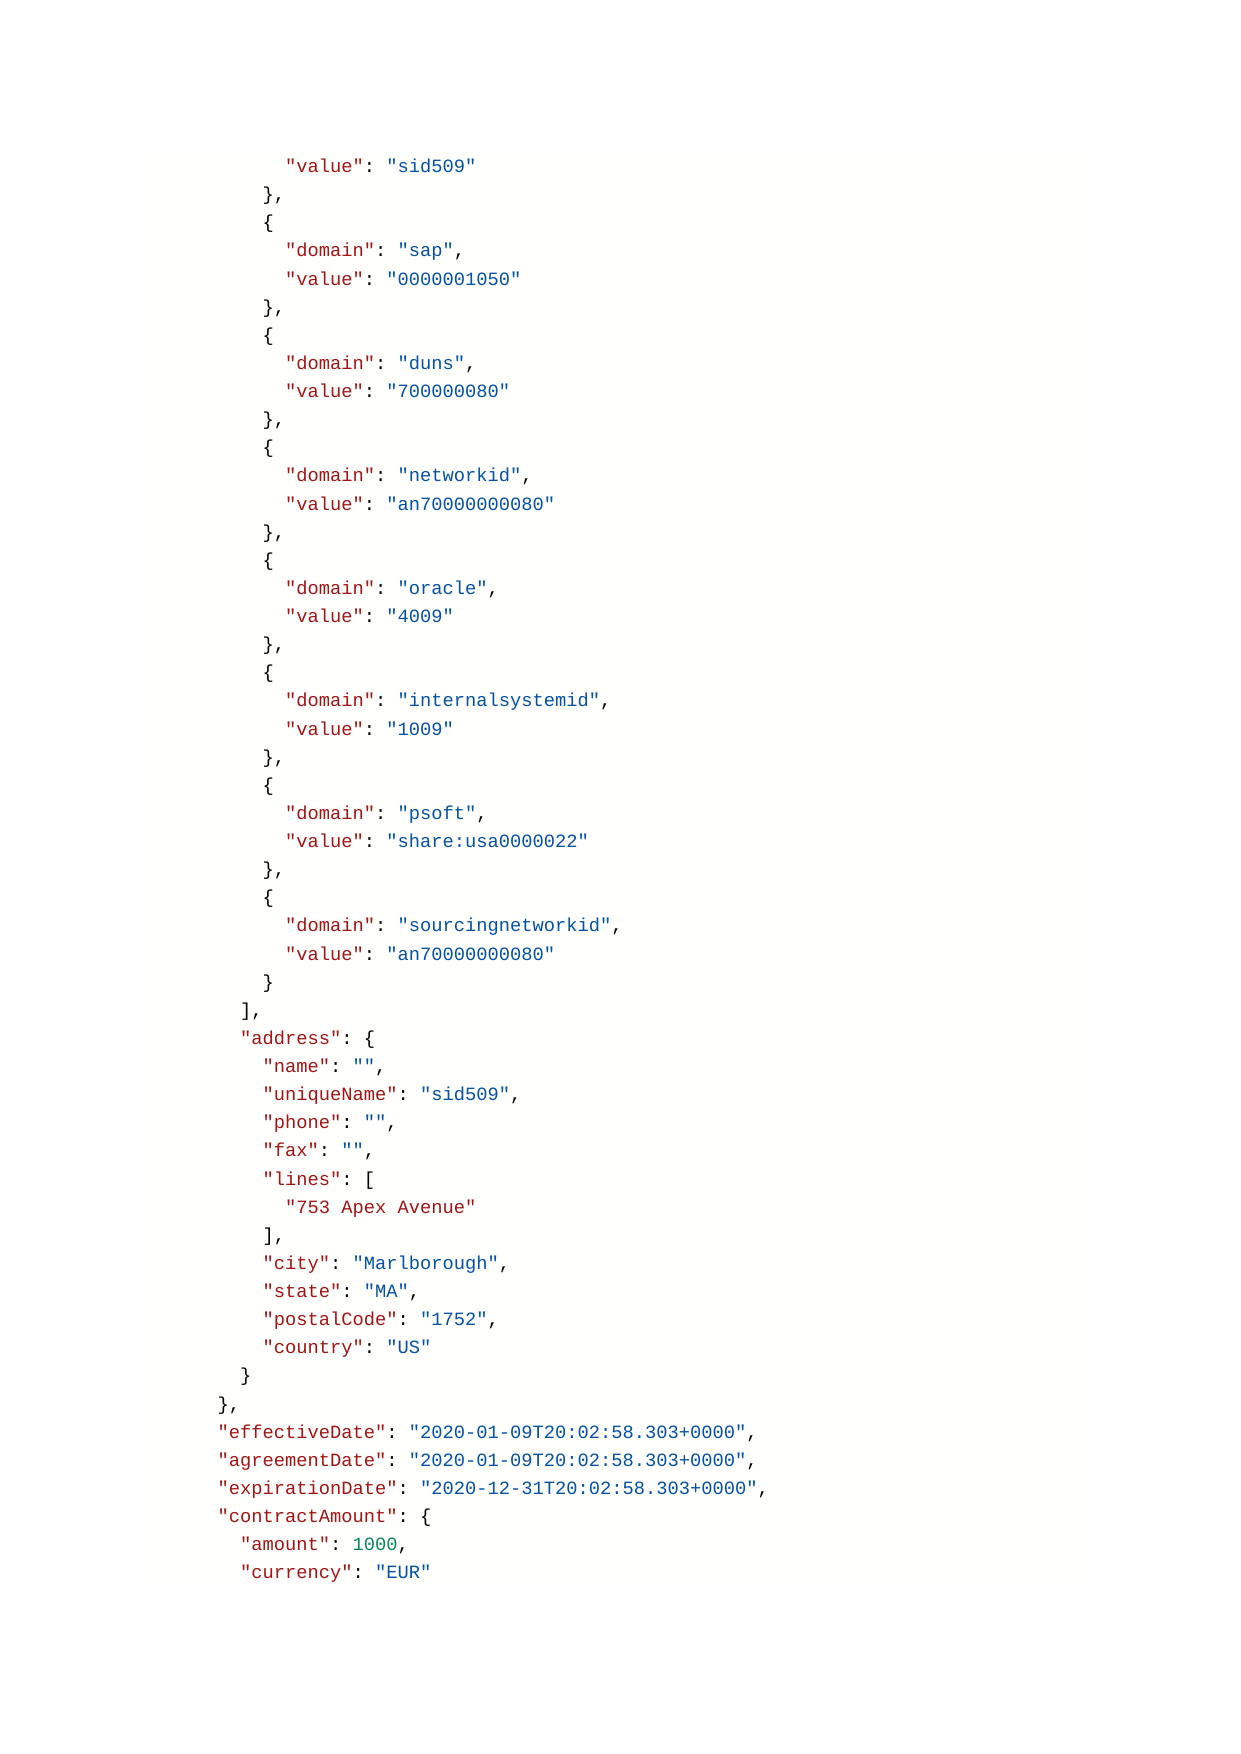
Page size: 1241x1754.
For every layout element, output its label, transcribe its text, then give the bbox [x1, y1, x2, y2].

text "expirationDate": "2020-12-31T20:02:58.303+0000", [150, 1472, 1090, 1500]
text { [150, 881, 1090, 909]
text }, [150, 516, 1090, 544]
text } [150, 966, 1090, 994]
text "lines": [ [150, 1162, 1090, 1191]
text { [150, 656, 1090, 684]
text "domain": "sap", [150, 234, 1090, 262]
text "domain": "networkid", [150, 459, 1090, 487]
text "effectiveDate": "2020-01-09T20:02:58.303+0000", [150, 1416, 1090, 1444]
text "value": "an70000000080" [150, 937, 1090, 966]
text "domain": "sourcingnetworkid", [150, 909, 1090, 937]
text { [150, 431, 1090, 459]
text "address": { [150, 1022, 1090, 1050]
text "amount": 1000, [150, 1528, 1090, 1556]
text "domain": "internalsystemid", [150, 684, 1090, 712]
text "contractAmount": { [150, 1500, 1090, 1528]
text ], [150, 1219, 1090, 1247]
text "753 Apex Avenue" [150, 1191, 1090, 1219]
text "phone": "", [150, 1106, 1090, 1134]
text }, [150, 628, 1090, 656]
text "domain": "duns", [150, 347, 1090, 375]
text "name": "", [150, 1050, 1090, 1078]
text "value": "700000080" [150, 375, 1090, 403]
text "value": "4009" [150, 600, 1090, 628]
text }, [150, 291, 1090, 319]
text }, [150, 741, 1090, 769]
text { [150, 769, 1090, 797]
text "state": "MA", [150, 1275, 1090, 1303]
text "currency": "EUR" [150, 1556, 1090, 1584]
text "fax": "", [150, 1134, 1090, 1162]
text "value": "share:usa0000022" [150, 825, 1090, 853]
text "country": "US" [150, 1331, 1090, 1359]
text ], [150, 994, 1090, 1022]
text "postalCode": "1752", [150, 1303, 1090, 1331]
text }, [150, 853, 1090, 881]
text { [150, 544, 1090, 572]
text }, [150, 178, 1090, 206]
text "domain": "oracle", [150, 572, 1090, 600]
text { [150, 319, 1090, 347]
text "value": "an70000000080" [150, 487, 1090, 516]
text "value": "sid509" [150, 150, 1090, 178]
text }, [150, 1387, 1090, 1416]
text "value": "0000001050" [150, 262, 1090, 291]
text "agreementDate": "2020-01-09T20:02:58.303+0000", [150, 1444, 1090, 1472]
text }, [150, 403, 1090, 431]
text "uniqueName": "sid509", [150, 1078, 1090, 1106]
text { [150, 206, 1090, 234]
text "city": "Marlborough", [150, 1247, 1090, 1275]
text } [150, 1359, 1090, 1387]
text "value": "1009" [150, 712, 1090, 741]
text "domain": "psoft", [150, 797, 1090, 825]
